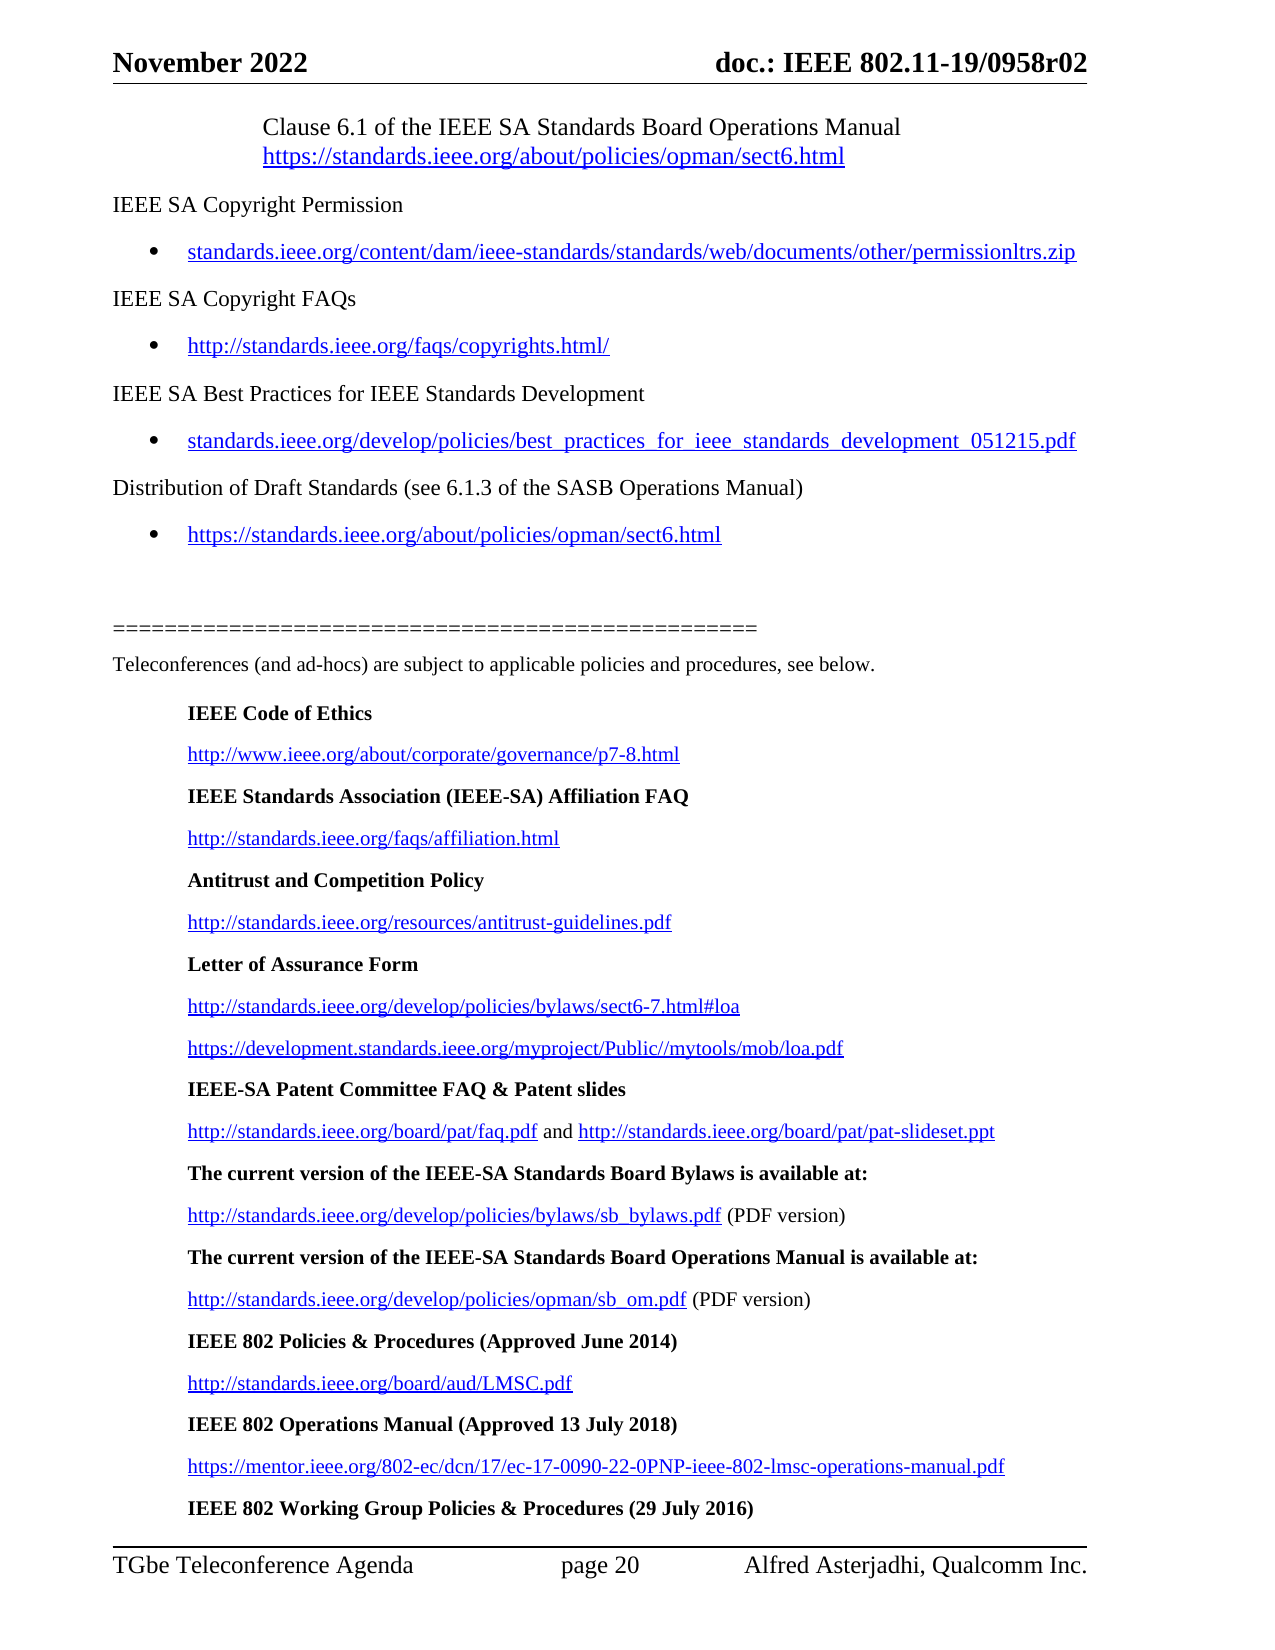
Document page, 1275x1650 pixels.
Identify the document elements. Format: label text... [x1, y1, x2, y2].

text http://standards.ieee.org/board/aud/LMSC.pdf [187, 1370, 1087, 1394]
text Antitrust and Competition Policy [187, 868, 1087, 892]
text https://mentor.ieee.org/802-ec/dcn/17/ec-17-0090-22-0PNP-ieee-802-lmsc-operations-manual.pdf [187, 1454, 1087, 1478]
text The current version of the IEEE-SA Standards Board Operations Manual is available at: [187, 1245, 1087, 1269]
text http://standards.ieee.org/board/pat/faq.pdf and http://standards.ieee.org/board/pat/pat-slideset.ppt [187, 1119, 1087, 1143]
text https://development.standards.ieee.org/myproject/Public//mytools/mob/loa.pdf [187, 1035, 1087, 1059]
text IEEE Standards Association (IEEE-SA) Affiliation FAQ [187, 784, 1087, 808]
text http://www.ieee.org/about/corporate/governance/p7-8.html [187, 742, 1087, 766]
text http://standards.ieee.org/develop/policies/opman/sb_om.pdf (PDF version) [187, 1287, 1087, 1311]
text Teleconferences (and ad-hocs) are subject to applicable policies and procedures, see below. [112, 652, 1087, 676]
text IEEE-SA Patent Committee FAQ & Patent slides [187, 1077, 1087, 1101]
text IEEE 802 Working Group Policies & Procedures (29 July 2016) [187, 1496, 1087, 1520]
text Letter of Assurance Form [187, 952, 1087, 976]
text The current version of the IEEE-SA Standards Board Bylaws is available at: [187, 1161, 1087, 1185]
text http://standards.ieee.org/develop/policies/bylaws/sect6-7.html#loa [187, 993, 1087, 1018]
text IEEE SA Best Practices for IEEE Standards Development [112, 379, 1087, 406]
text IEEE SA Copyright Permission [112, 191, 1087, 217]
text IEEE SA Copyright FAQs [112, 285, 1087, 312]
list standards.ieee.org/develop/policies/best_practices_for_ieee_standards_development_051215.pdf [150, 427, 1087, 453]
text IEEE 802 Operations Manual (Approved 13 July 2018) [187, 1412, 1087, 1436]
text http://standards.ieee.org/resources/antitrust-guidelines.pdf [187, 910, 1087, 934]
text Distribution of Draft Standards (see 6.1.3 of the SASB Operations Manual) [112, 474, 1087, 500]
list standards.ieee.org/content/dam/ieee-standards/standards/web/documents/other/permissionltrs.zip [150, 238, 1087, 264]
text IEEE 802 Policies & Procedures (Approved June 2014) [187, 1328, 1087, 1353]
list https://standards.ieee.org/about/policies/opman/sect6.html [150, 521, 1087, 547]
text ================================================== [112, 616, 1087, 642]
text http://standards.ieee.org/develop/policies/bylaws/sb_bylaws.pdf (PDF version) [187, 1203, 1087, 1227]
text http://standards.ieee.org/faqs/affiliation.html [187, 826, 1087, 850]
text IEEE Code of Ethics [187, 700, 1087, 724]
list http://standards.ieee.org/faqs/copyrights.html/ [150, 332, 1087, 359]
